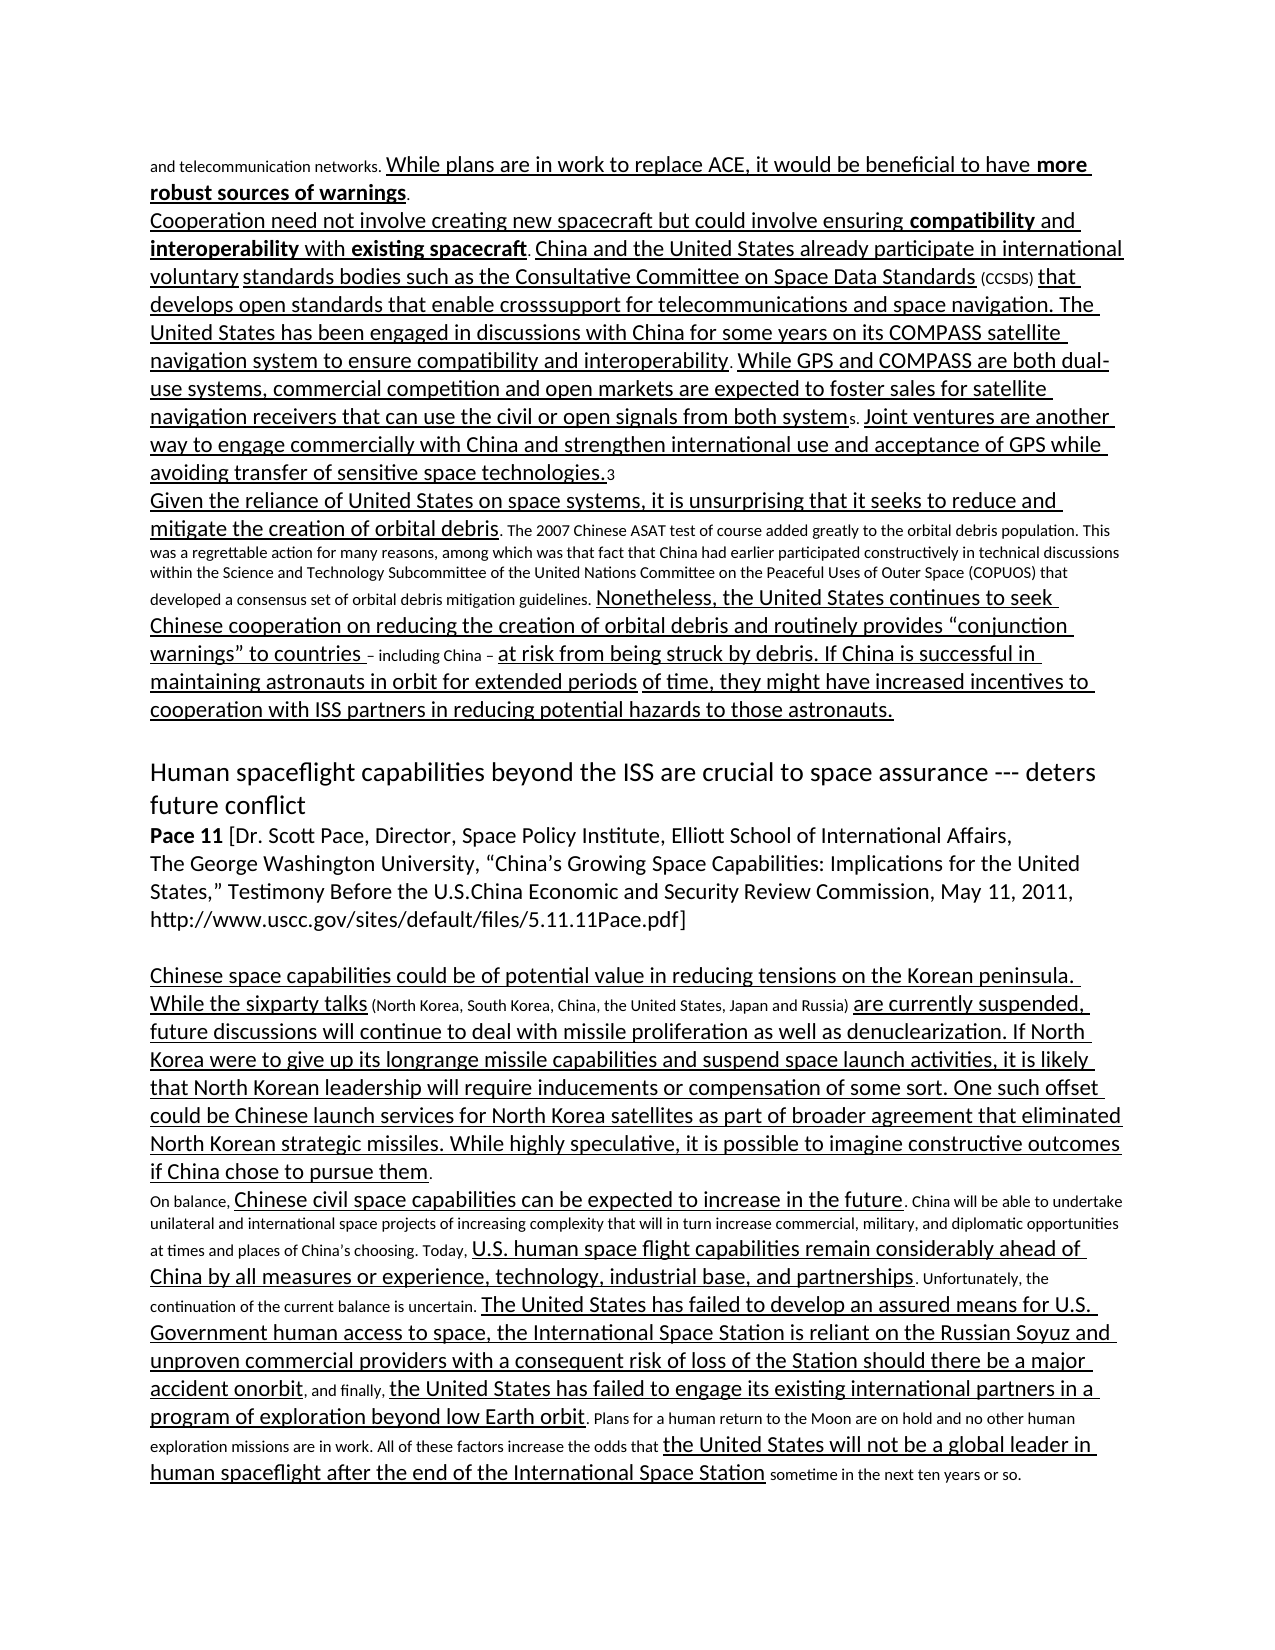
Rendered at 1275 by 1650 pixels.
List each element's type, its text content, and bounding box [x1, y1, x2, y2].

text Cooperation need not involve creating new spacecraft but could involve ensuring compatibility and interoperability with existing spacecraft. China and the United States already participate in international voluntary standards bodies such as the Consultative Committee on Space Data Standards (CCSDS) that develops open standards that enable crosssupport for telecommunications and space navigation. The United States has been engaged in discussions with China for some years on its COMPASS satellite navigation system to ensure compatibility and interoperability. While GPS and COMPASS are both dualuse systems, commercial competition and open markets are expected to foster sales for satellite navigation receivers that can use the civil or open signals from both systems. Joint ventures are another way to engage commercially with China and strengthen international use and acceptance of GPS while avoiding transfer of sensitive space technologies.3 [150, 206, 1125, 486]
text Pace 11 [Dr. Scott Pace, Director, Space Policy Institute, Elliott School of International Affairs, The George Washington University, “China’s Growing Space Capabilities: Implications for the United States,” Testimony Before the U.S.China Economic and Security Review Commission, May 11, 2011, http://www.uscc.gov/sites/default/files/5.11.11Pace.pdf] [150, 821, 1125, 933]
text Chinese space capabilities could be of potential value in reducing tensions on the Korean peninsula. While the sixparty talks (North Korea, South Korea, China, the United States, Japan and Russia) are currently suspended, future discussions will continue to deal with missile proliferation as well as denuclearization. If North Korea were to give up its longrange missile capabilities and suspend space launch activities, it is likely that North Korean leadership will require inducements or compensation of some sort. One such offset could be Chinese launch services for North Korea satellites as part of broader agreement that eliminated North Korean strategic missiles. While highly speculative, it is possible to imagine constructive outcomes if China chose to pursue them. [150, 961, 1125, 1186]
subtitle Human spaceflight capabilities beyond the ISS are crucial to space assurance --- deters future conflict [150, 755, 1125, 821]
text Given the reliance of United States on space systems, it is unsurprising that it seeks to reduce and mitigate the creation of orbital debris. The 2007 Chinese ASAT test of course added greatly to the orbital debris population. This was a regrettable action for many reasons, among which was that fact that China had earlier participated constructively in technical discussions within the Science and Technology Subcommittee of the United Nations Committee on the Peaceful Uses of Outer Space (COPUOS) that developed a consensus set of orbital debris mitigation guidelines. Nonetheless, the United States continues to seek Chinese cooperation on reducing the creation of orbital debris and routinely provides “conjunction warnings” to countries – including China – at risk from being struck by debris. If China is successful in maintaining astronauts in orbit for extended periods of time, they might have increased incentives to cooperation with ISS partners in reducing potential hazards to those astronauts. [150, 486, 1125, 723]
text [150, 150, 1125, 206]
text On balance, Chinese civil space capabilities can be expected to increase in the future. China will be able to undertake unilateral and international space projects of increasing complexity that will in turn increase commercial, military, and diplomatic opportunities at times and places of China’s choosing. Today, U.S. human space flight capabilities remain considerably ahead of China by all measures or experience, technology, industrial base, and partnerships. Unfortunately, the continuation of the current balance is uncertain. The United States has failed to develop an assured means for U.S. Government human access to space, the International Space Station is reliant on the Russian Soyuz and unproven commercial providers with a consequent risk of loss of the Station should there be a major accident onorbit, and finally, the United States has failed to engage its existing international partners in a program of exploration beyond low Earth orbit. Plans for a human return to the Moon are on hold and no other human exploration missions are in work. All of these factors increase the odds that the United States will not be a global leader in human spaceflight after the end of the International Space Station sometime in the next ten years or so. [150, 1186, 1125, 1486]
